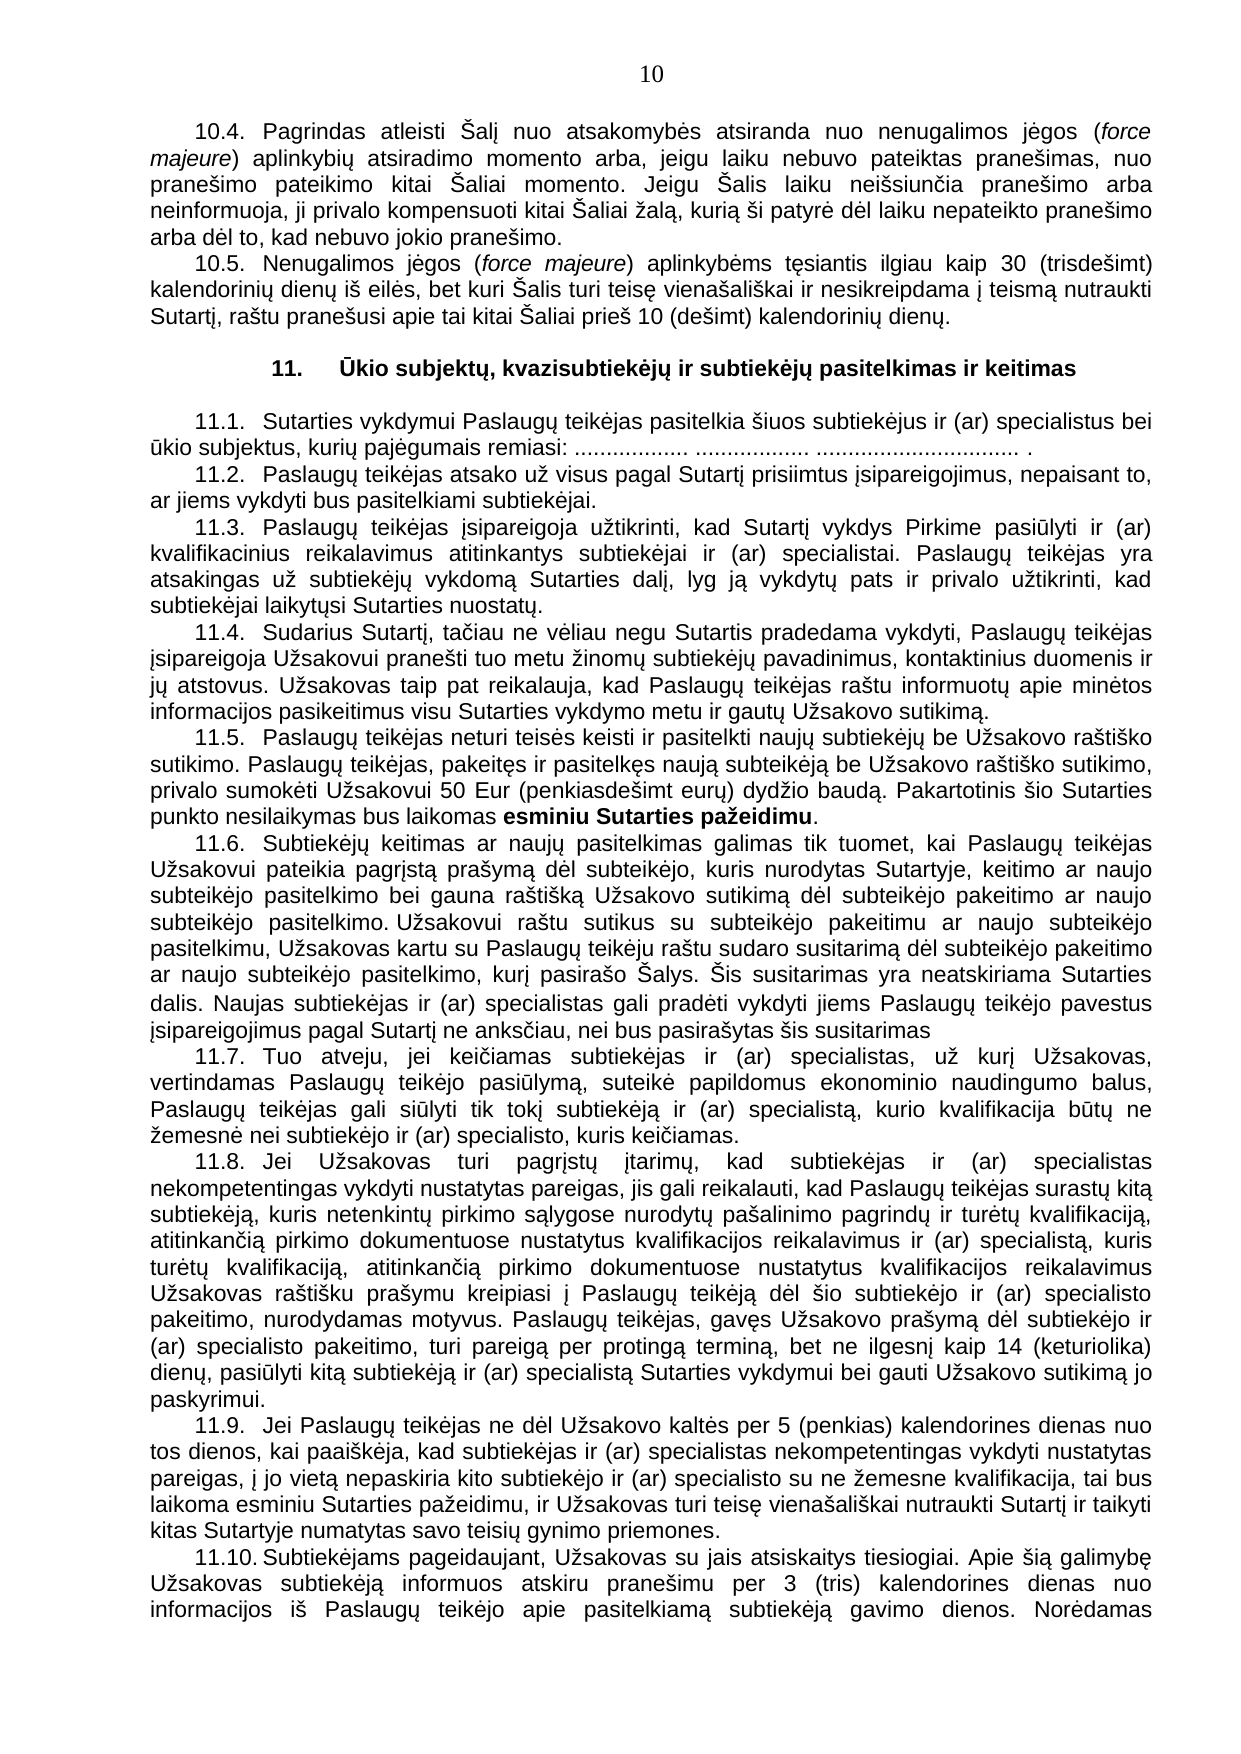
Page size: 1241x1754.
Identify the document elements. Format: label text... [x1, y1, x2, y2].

list Jei Užsakovas turi pagrįstų įtarimų, kad subtiekėjas ir (ar) specialistas nekompetentingas vykdyti nustatytas pareigas, jis gali reikalauti, kad Paslaugų teikėjas surastų kitą subtiekėją, kuris netenkintų pirkimo sąlygose nurodytų pašalinimo pagrindų ir turėtų kvalifikaciją, atitinkančią pirkimo dokumentuose nustatytus kvalifikacijos reikalavimus ir (ar) specialistą, kuris turėtų kvalifikaciją, atitinkančią pirkimo dokumentuose nustatytus kvalifikacijos reikalavimus Užsakovas raštišku prašymu kreipiasi į Paslaugų teikėją dėl šio subtiekėjo ir (ar) specialisto pakeitimo, nurodydamas motyvus. Paslaugų teikėjas, gavęs Užsakovo prašymą dėl subtiekėjo ir (ar) specialisto pakeitimo, turi pareigą per protingą terminą, bet ne ilgesnį kaip 14 (keturiolika) dienų, pasiūlyti kitą subtiekėją ir (ar) specialistą Sutarties vykdymui bei gauti Užsakovo sutikimą jo paskyrimui. [150, 1148, 1153, 1412]
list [150, 1544, 1153, 1623]
list Nenugalimos jėgos (force majeure) aplinkybėms tęsiantis ilgiau kaip 30 (trisdešimt) kalendorinių dienų iš eilės, bet kuri Šalis turi teisę vienašališkai ir nesikreipdama į teismą nutraukti Sutartį, raštu pranešusi apie tai kitai Šaliai prieš 10 (dešimt) kalendorinių dienų. [150, 250, 1153, 329]
list Jei Paslaugų teikėjas ne dėl Užsakovo kaltės per 5 (penkias) kalendorines dienas nuo tos dienos, kai paaiškėja, kad subtiekėjas ir (ar) specialistas nekompetentingas vykdyti nustatytas pareigas, į jo vietą nepaskiria kito subtiekėjo ir (ar) specialisto su ne žemesne kvalifikacija, tai bus laikoma esminiu Sutarties pažeidimu, ir Užsakovas turi teisę vienašališkai nutraukti Sutartį ir taikyti kitas Sutartyje numatytas savo teisių gynimo priemones. [150, 1412, 1153, 1544]
list Paslaugų teikėjas neturi teisės keisti ir pasitelkti naujų subtiekėjų be Užsakovo raštiško sutikimo. Paslaugų teikėjas, pakeitęs ir pasitelkęs naują subteikėją be Užsakovo raštiško sutikimo, privalo sumokėti Užsakovui 50 Eur (penkiasdešimt eurų) dydžio baudą. Pakartotinis šio Sutarties punkto nesilaikymas bus laikomas esminiu Sutarties pažeidimu. [150, 724, 1153, 830]
list Ūkio subjektų, kvazisubtiekėjų ir subtiekėjų pasitelkimas ir keitimas [150, 355, 1153, 382]
list Paslaugų teikėjas atsako už visus pagal Sutartį prisiimtus įsipareigojimus, nepaisant to, ar jiems vykdyti bus pasitelkiami subtiekėjai. [150, 461, 1153, 513]
list Paslaugų teikėjas įsipareigoja užtikrinti, kad Sutartį vykdys Pirkime pasiūlyti ir (ar) kvalifikacinius reikalavimus atitinkantys subtiekėjai ir (ar) specialistai. Paslaugų teikėjas yra atsakingas už subtiekėjų vykdomą Sutarties dalį, lyg ją vykdytų pats ir privalo užtikrinti, kad subtiekėjai laikytųsi Sutarties nuostatų. [150, 513, 1153, 619]
list Subtiekėjų keitimas ar naujų pasitelkimas galimas tik tuomet, kai Paslaugų teikėjas Užsakovui pateikia pagrįstą prašymą dėl subteikėjo, kuris nurodytas Sutartyje, keitimo ar naujo subteikėjo pasitelkimo bei gauna raštišką Užsakovo sutikimą dėl subteikėjo pakeitimo ar naujo subteikėjo pasitelkimo. Užsakovui raštu sutikus su subteikėjo pakeitimu ar naujo subteikėjo pasitelkimu, Užsakovas kartu su Paslaugų teikėju raštu sudaro susitarimą dėl subteikėjo pakeitimo ar naujo subteikėjo pasitelkimo, kurį pasirašo Šalys. Šis susitarimas yra neatskiriama Sutarties dalis. Naujas subtiekėjas ir (ar) specialistas gali pradėti vykdyti jiems Paslaugų teikėjo pavestus įsipareigojimus pagal Sutartį ne anksčiau, nei bus pasirašytas šis susitarimas [150, 830, 1153, 1043]
text 10.4. Pagrindas atleisti Šalį nuo atsakomybės atsiranda nuo nenugalimos jėgos (force majeure) aplinkybių atsiradimo momento arba, jeigu laiku nebuvo pateiktas pranešimas, nuo pranešimo pateikimo kitai Šaliai momento. Jeigu Šalis laiku neišsiunčia pranešimo arba neinformuoja, ji privalo kompensuoti kitai Šaliai žalą, kurią ši patyrė dėl laiku nepateikto pranešimo arba dėl to, kad nebuvo jokio pranešimo. [150, 118, 1153, 250]
list Sudarius Sutartį, tačiau ne vėliau negu Sutartis pradedama vykdyti, Paslaugų teikėjas įsipareigoja Užsakovui pranešti tuo metu žinomų subtiekėjų pavadinimus, kontaktinius duomenis ir jų atstovus. Užsakovas taip pat reikalauja, kad Paslaugų teikėjas raštu informuotų apie minėtos informacijos pasikeitimus visu Sutarties vykdymo metu ir gautų Užsakovo sutikimą. [150, 619, 1153, 724]
list Tuo atveju, jei keičiamas subtiekėjas ir (ar) specialistas, už kurį Užsakovas, vertindamas Paslaugų teikėjo pasiūlymą, suteikė papildomus ekonominio naudingumo balus, Paslaugų teikėjas gali siūlyti tik tokį subtiekėją ir (ar) specialistą, kurio kvalifikacija būtų ne žemesnė nei subtiekėjo ir (ar) specialisto, kuris keičiamas. [150, 1043, 1153, 1148]
text 11.1. Sutarties vykdymui Paslaugų teikėjas pasitelkia šiuos subtiekėjus ir (ar) specialistus bei ūkio subjektus, kurių pajėgumais remiasi: .................. .................. ................................ . [150, 408, 1153, 461]
